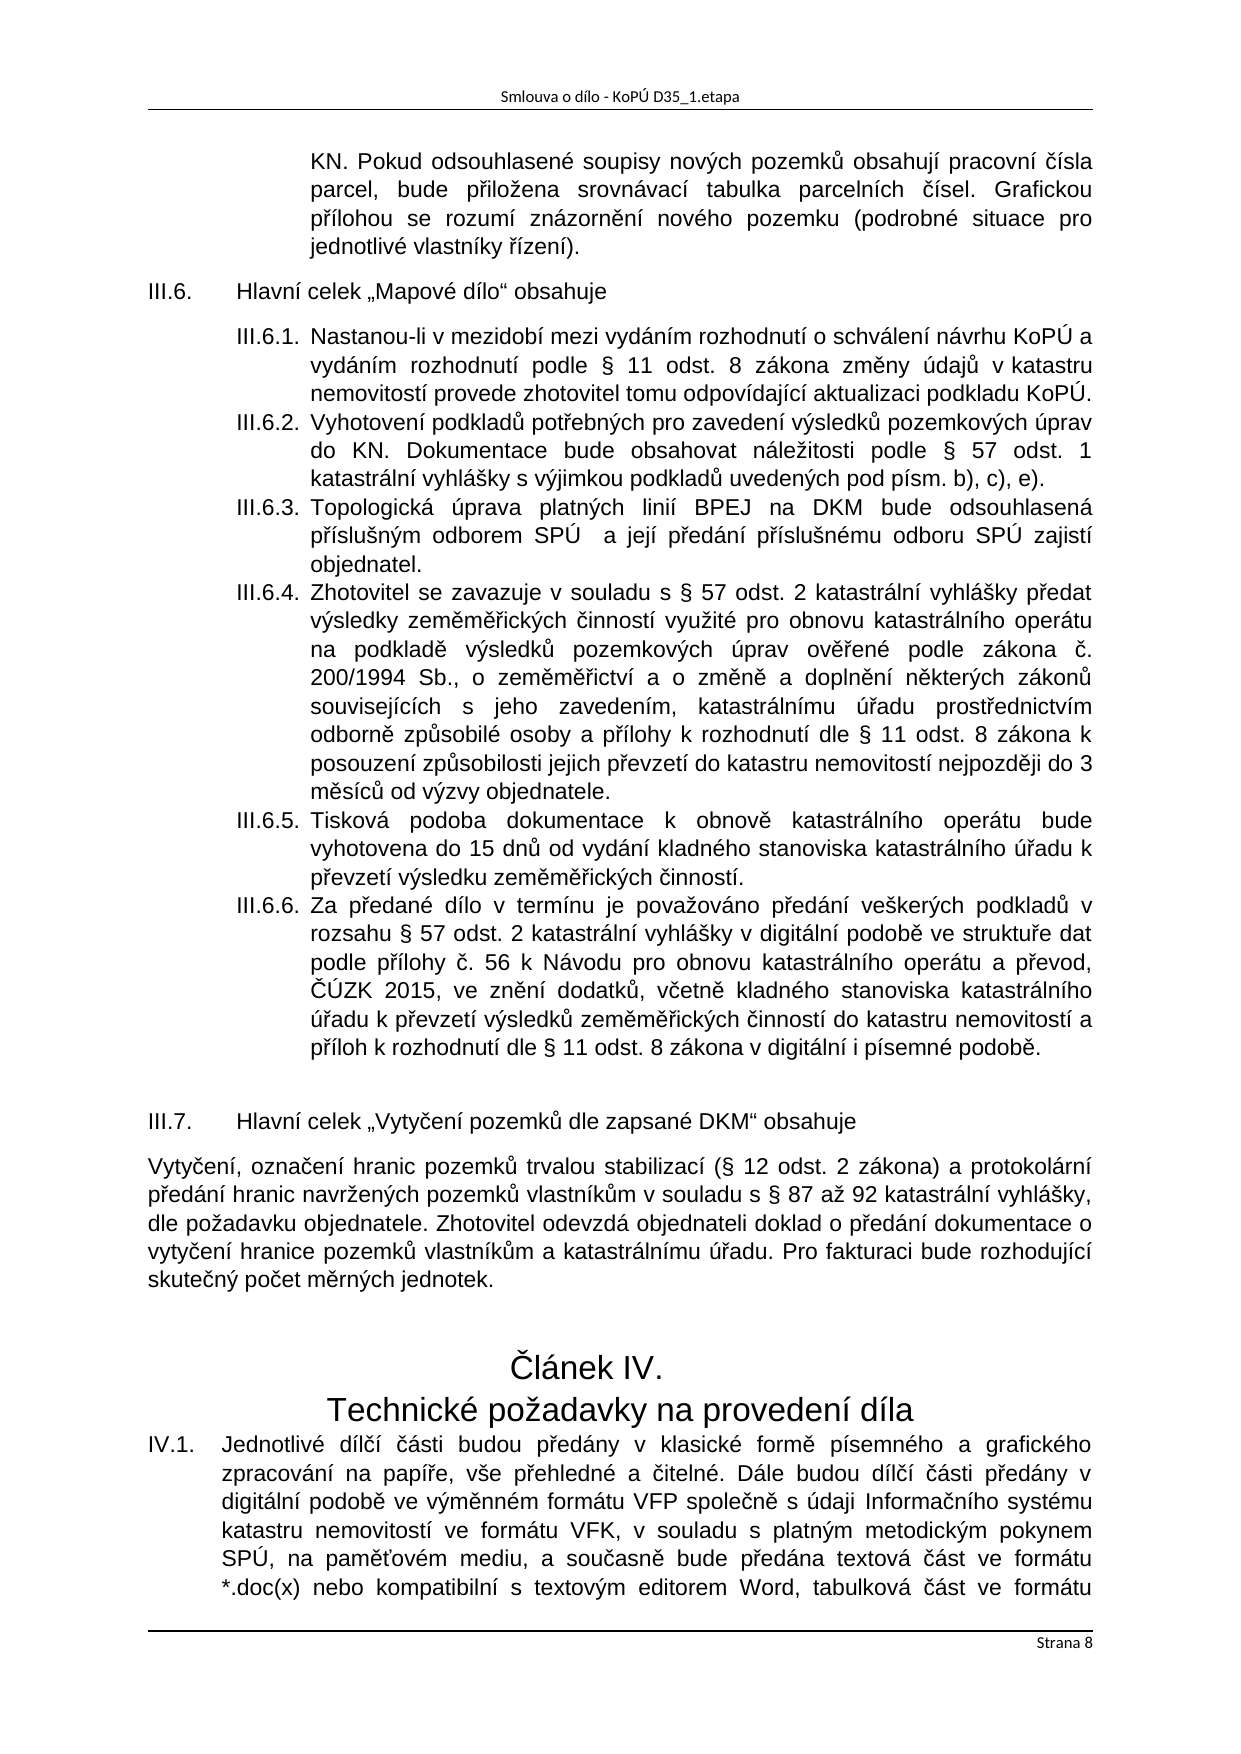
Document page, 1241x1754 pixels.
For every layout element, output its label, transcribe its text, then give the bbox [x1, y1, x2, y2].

text Tisková podoba dokumentace k obnově katastrálního operátu bude vyhotovena do 15 dnů od vydání kladného stanoviska katastrálního úřadu k převzetí výsledku zeměměřických činností. [236, 807, 1093, 890]
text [236, 148, 1093, 259]
text Zhotovitel se zavazuje v souladu s § 57 odst. 2 katastrální vyhlášky předat výsledky zeměměřických činností využité pro obnovu katastrálního operátu na podkladě výsledků pozemkových úprav ověřené podle zákona č. 200/1994 Sb., o zeměměřictví a o změně a doplnění některých zákonů souvisejících s jeho zavedením, katastrálnímu úřadu prostřednictvím odborně způsobilé osoby a přílohy k rozhodnutí dle § 11 odst. 8 zákona k posouzení způsobilosti jejich převzetí do katastru nemovitostí nejpozději do 3 měsíců od výzvy objednatele. [236, 579, 1093, 804]
list Hlavní celek „Mapové dílo“ obsahuje [148, 278, 1093, 304]
subtitle Technické požadavky na provedení díla [148, 1348, 1093, 1428]
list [148, 1431, 1093, 1600]
text Za předané dílo v termínu je považováno předání veškerých podkladů v rozsahu § 57 odst. 2 katastrální vyhlášky v digitální podobě ve struktuře dat podle přílohy č. 56 k Návodu pro obnovu katastrálního operátu a převod, ČÚZK 2015, ve znění dodatků, včetně kladného stanoviska katastrálního úřadu k převzetí výsledků zeměměřických činností do katastru nemovitostí a příloh k rozhodnutí dle § 11 odst. 8 zákona v digitální i písemné podobě. [236, 892, 1093, 1060]
text Nastanou-li v mezidobí mezi vydáním rozhodnutí o schválení návrhu KoPÚ a vydáním rozhodnutí podle § 11 odst. 8 zákona změny údajů v katastru nemovitostí provede zhotovitel tomu odpovídající aktualizaci podkladu KoPÚ. [236, 323, 1093, 406]
text Topologická úprava platných linií BPEJ na DKM bude odsouhlasená příslušným odborem SPÚ a její předání příslušnému odboru SPÚ zajistí objednatel. [236, 494, 1093, 577]
list Hlavní celek „Vytyčení pozemků dle zapsané DKM“ obsahuje [148, 1108, 1093, 1134]
text Vyhotovení podkladů potřebných pro zavedení výsledků pozemkových úprav do KN. Dokumentace bude obsahovat náležitosti podle § 57 odst. 1 katastrální vyhlášky s výjimkou podkladů uvedených pod písm. b), c), e). [236, 408, 1093, 492]
list Vytyčení, označení hranic pozemků trvalou stabilizací (§ 12 odst. 2 zákona) a protokolární předání hranic navržených pozemků vlastníkům v souladu s § 87 až 92 katastrální vyhlášky, dle požadavku objednatele. Zhotovitel odevzdá objednateli doklad o předání dokumentace o vytyčení hranice pozemků vlastníkům a katastrálnímu úřadu. Pro fakturaci bude rozhodující skutečný počet měrných jednotek. [148, 1153, 1093, 1293]
